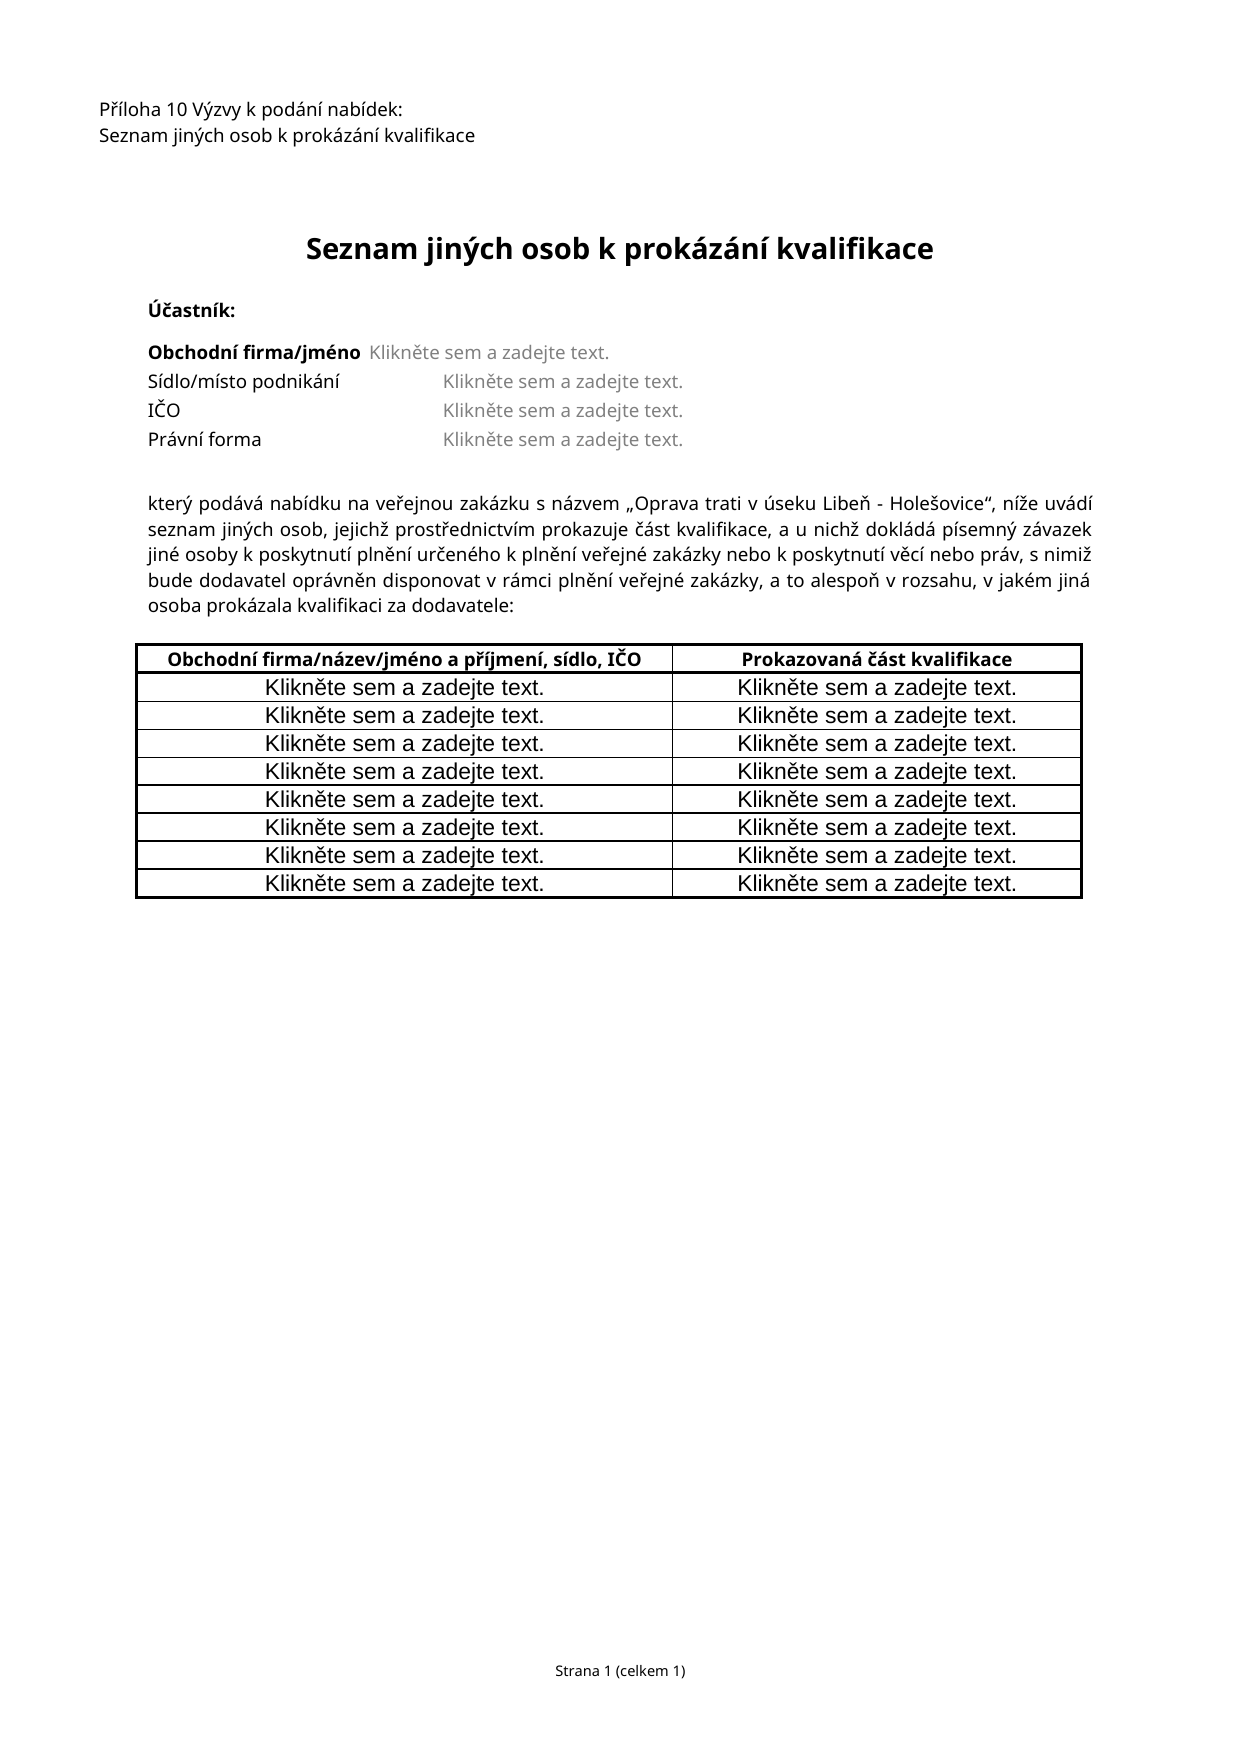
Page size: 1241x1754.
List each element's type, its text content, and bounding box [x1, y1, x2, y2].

text Obchodní firma/jméno [148, 336, 1093, 365]
text Účastník: [148, 293, 1093, 324]
title Seznam jiných osob k prokázání kvalifikace [148, 228, 1093, 268]
text Právní forma [148, 423, 1093, 452]
text IČO [148, 394, 1093, 423]
text Sídlo/místo podnikání [148, 365, 1093, 394]
text který podává nabídku na veřejnou zakázku s názvem „Oprava trati v úseku Libeň - Holešovice“, níže uvádí seznam jiných osob, jejichž prostřednictvím prokazuje část kvalifikace, a u nichž dokládá písemný závazek jiné osoby k poskytnutí plnění určeného k plnění veřejné zakázky nebo k poskytnutí věcí nebo práv, s nimiž bude dodavatel oprávněn disponovat v rámci plnění veřejné zakázky, a to alespoň v rozsahu, v jakém jiná osoba prokázala kvalifikaci za dodavatele: [148, 490, 1093, 618]
table_header Prokazovaná část kvalifikace [673, 646, 1080, 671]
table_header Obchodní firma/název/jméno a příjmení, sídlo, IČO [138, 646, 672, 671]
